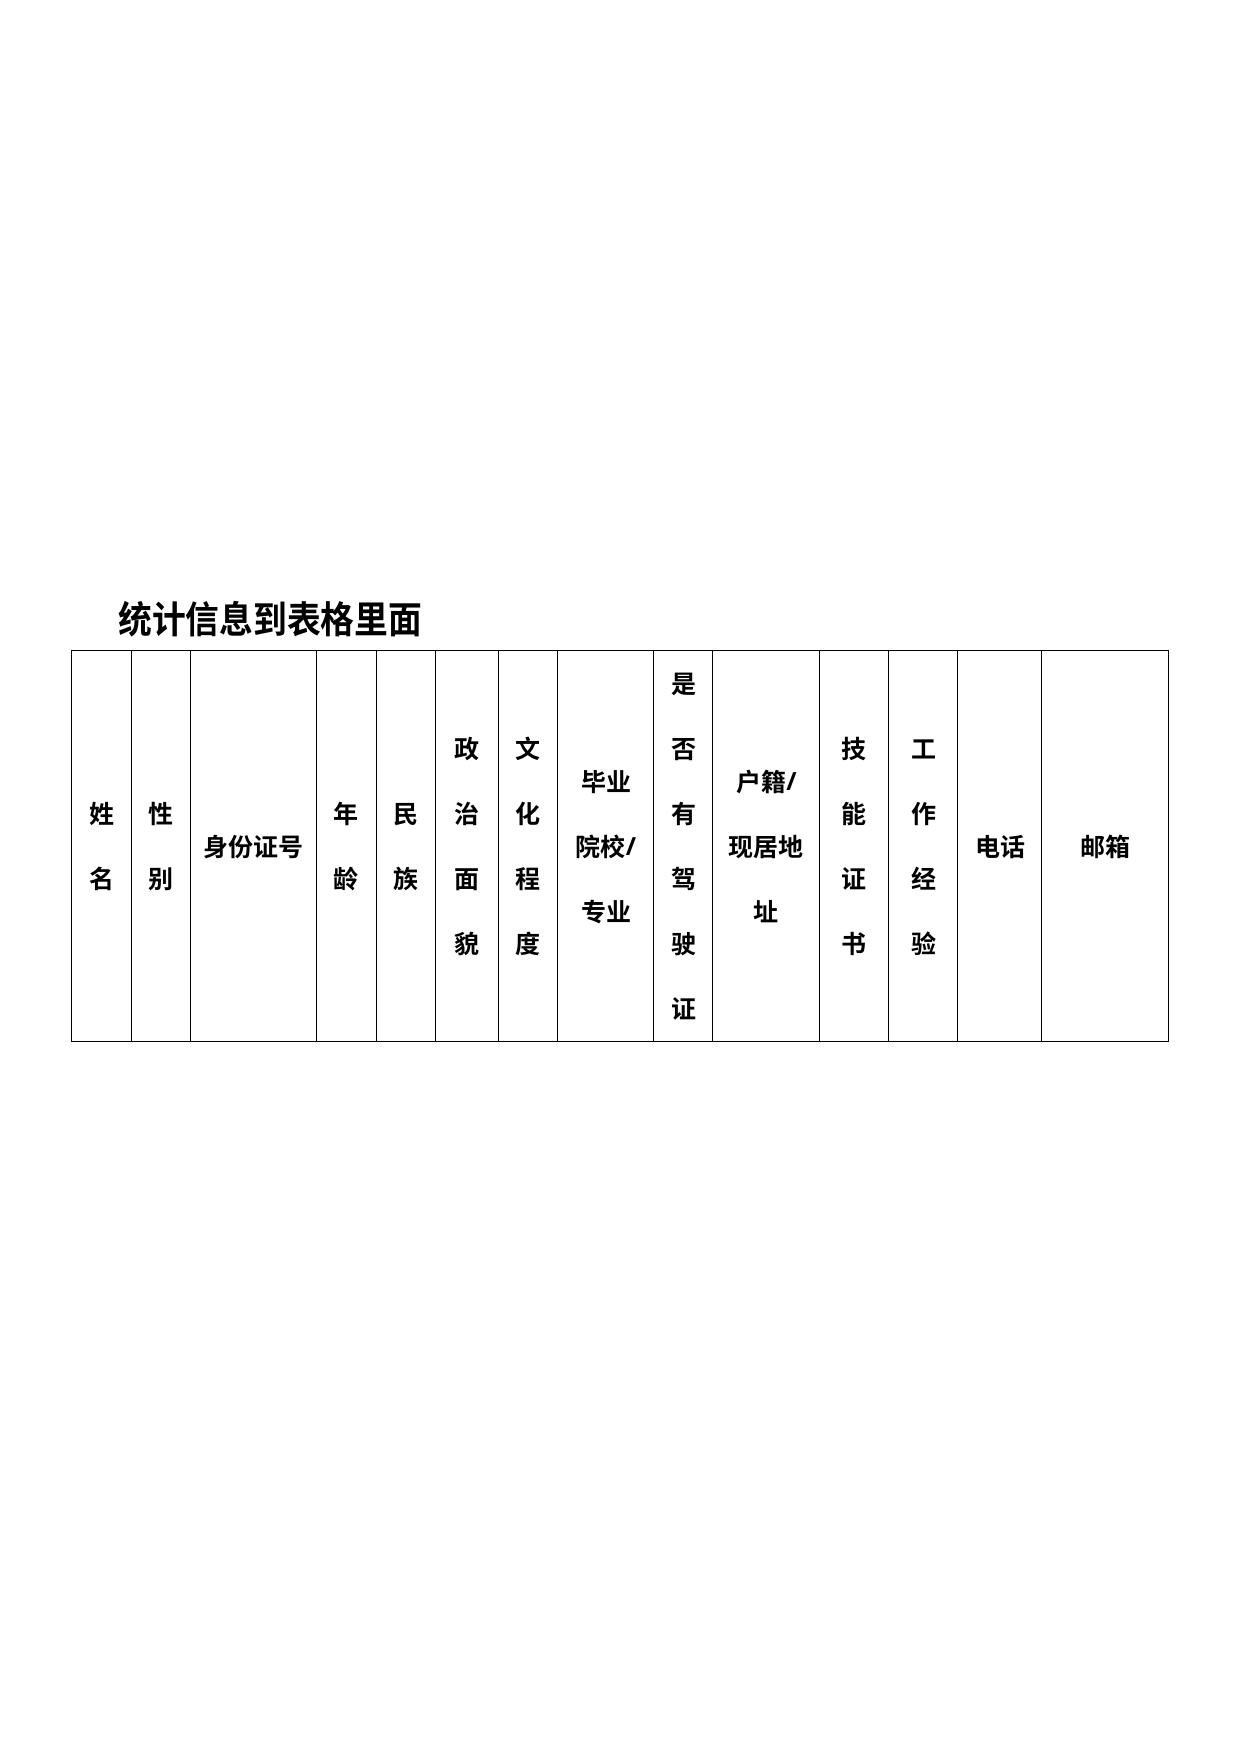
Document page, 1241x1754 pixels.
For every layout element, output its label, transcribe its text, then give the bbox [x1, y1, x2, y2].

table_header 政治面貌 [436, 651, 498, 1041]
text 统计信息到表格里面 [118, 584, 1122, 649]
table_header 毕业院校/专业 [558, 651, 653, 1041]
table_header 性别 [132, 651, 190, 1041]
table_header 技能证书 [820, 651, 888, 1041]
table_header 年龄 [317, 651, 376, 1041]
table_header 文化程度 [499, 651, 557, 1041]
table_header 身份证号 [191, 651, 316, 1041]
table_header 邮箱 [1042, 651, 1168, 1041]
table_header 户籍/现居地址 [713, 651, 819, 1041]
table_header 民族 [377, 651, 435, 1041]
table_header 工作经验 [889, 651, 957, 1041]
table_header 电话 [958, 651, 1041, 1041]
table_header 姓名 [72, 651, 131, 1041]
table_header 是否有驾驶证 [654, 651, 712, 1041]
